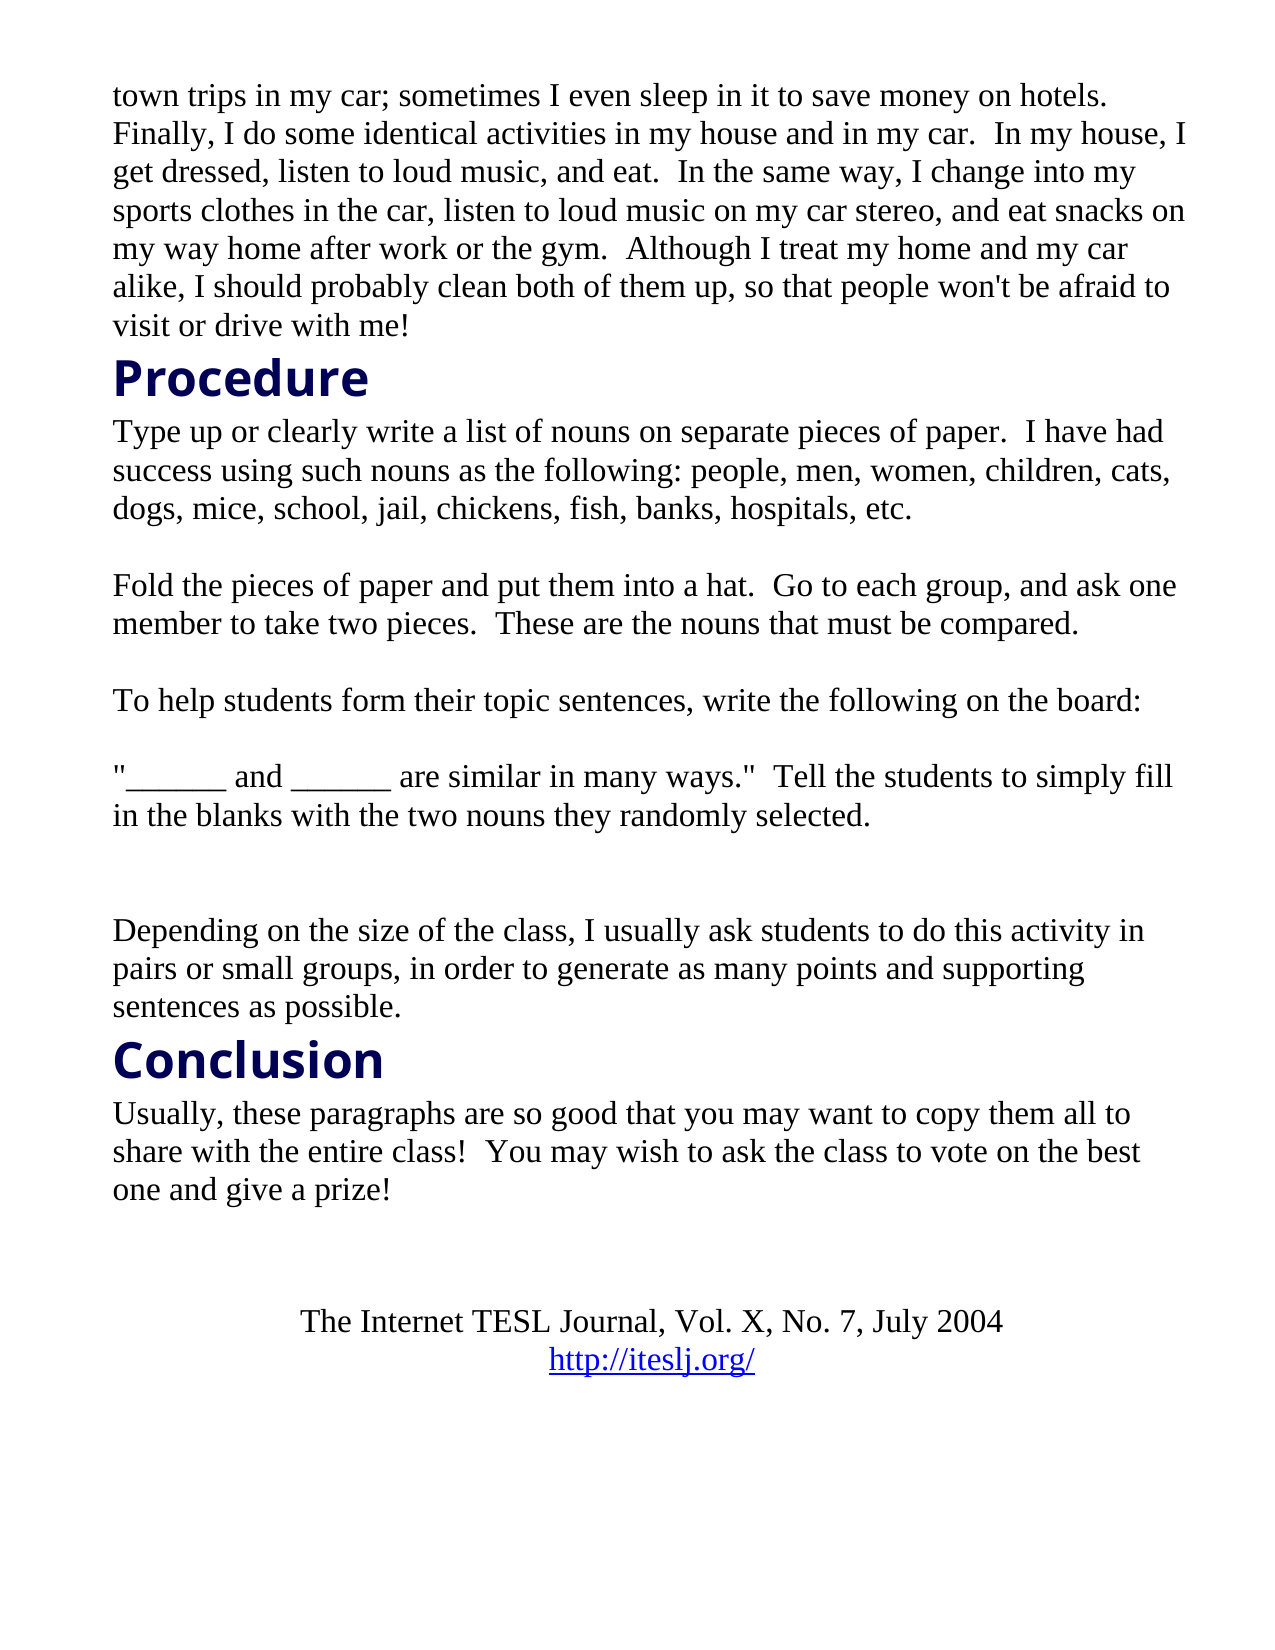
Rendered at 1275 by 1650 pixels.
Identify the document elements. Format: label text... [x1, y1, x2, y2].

text http://iteslj.org/ [112, 1339, 1191, 1378]
text Fold the pieces of paper and put them into a hat. Go to each group, and ask one member to take two pieces. These are the nouns that must be compared. [112, 565, 1191, 641]
text Depending on the size of the class, I usually ask students to do this activity in pairs or small groups, in order to generate as many points and supporting sentences as possible. [112, 910, 1191, 1025]
text Conclusion [112, 1025, 1191, 1093]
text To help students form their topic sentences, write the following on the board: [112, 680, 1191, 718]
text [112, 75, 1191, 343]
text "______ and ______ are similar in many ways." Tell the students to simply fill in the blanks with the two nouns they randomly selected. [112, 756, 1191, 833]
text Type up or clearly write a list of nouns on separate pieces of paper. I have had success using such nouns as the following: people, men, women, children, cats, dogs, mice, school, jail, chickens, fish, banks, hospitals, etc. [112, 411, 1191, 526]
text Usually, these paragraphs are so good that you may want to copy them all to share with the entire class! You may wish to ask the class to vote on the best one and give a prize! [112, 1093, 1191, 1208]
text The Internet TESL Journal, Vol. X, No. 7, July 2004 [112, 1301, 1191, 1339]
text Procedure [112, 343, 1191, 411]
